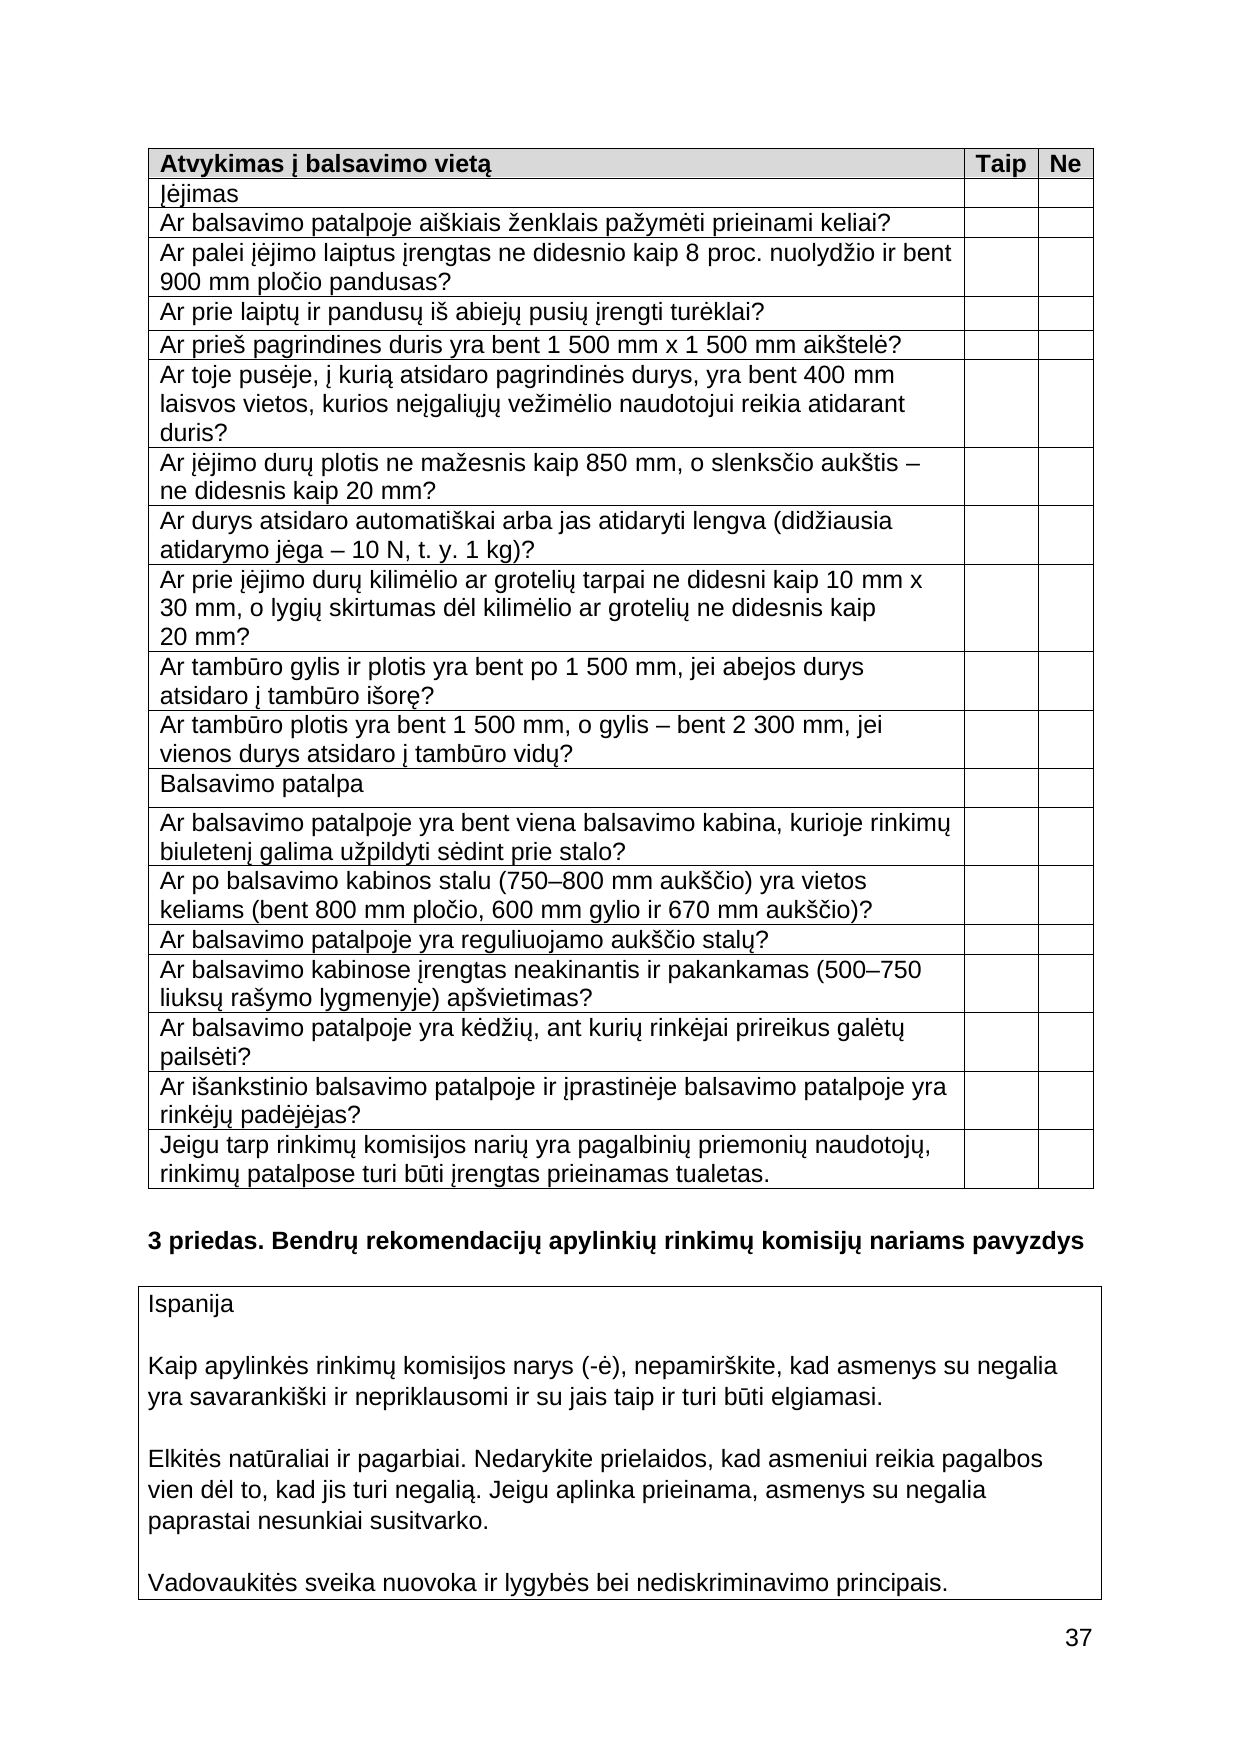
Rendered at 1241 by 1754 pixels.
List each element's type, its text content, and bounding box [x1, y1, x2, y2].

table_cell Ar balsavimo patalpoje yra bent viena balsavimo kabina, kurioje rinkimų biuletenį galima užpildyti sėdint prie stalo? [149, 808, 964, 865]
table_cell Ar tambūro plotis yra bent 1 500 mm, o gylis – bent 2 300 mm, jei vienos durys atsidaro į tambūro vidų? [149, 711, 964, 768]
table_cell [1039, 1130, 1093, 1188]
table_cell [965, 238, 1038, 296]
table_cell [1039, 1013, 1093, 1071]
table_cell [965, 769, 1038, 807]
table_cell Ar balsavimo patalpoje yra kėdžių, ant kurių rinkėjai prireikus galėtų pailsėti? [149, 1013, 964, 1071]
table_cell [1039, 866, 1093, 924]
table_cell [1039, 955, 1093, 1012]
table_cell [965, 925, 1038, 953]
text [139, 1287, 1101, 1599]
table_header Ne [1039, 149, 1093, 177]
table_cell [1039, 925, 1093, 953]
table_cell [1039, 179, 1093, 207]
table_cell [965, 1130, 1038, 1188]
table_cell Ar prie įėjimo durų kilimėlio ar grotelių tarpai ne didesni kaip 10 mm x 30 mm, o lygių skirtumas dėl kilimėlio ar grotelių ne didesnis kaip 20 mm? [149, 565, 964, 651]
table_cell [1039, 208, 1093, 237]
table_cell Ar prie laiptų ir pandusų iš abiejų pusių įrengti turėklai? [149, 297, 964, 329]
table_cell Ar prieš pagrindines duris yra bent 1 500 mm x 1 500 mm aikštelė? [149, 331, 964, 359]
table_header Taip [965, 149, 1038, 177]
table_cell Ar balsavimo kabinose įrengtas neakinantis ir pakankamas (500–750 liuksų rašymo lygmenyje) apšvietimas? [149, 955, 964, 1012]
table_cell [965, 1072, 1038, 1129]
table_cell [1039, 711, 1093, 768]
table_cell [965, 179, 1038, 207]
table_cell [1039, 360, 1093, 447]
table_cell Ar durys atsidaro automatiškai arba jas atidaryti lengva (didžiausia atidarymo jėga – 10 N, t. y. 1 kg)? [149, 506, 964, 564]
table_cell [1039, 448, 1093, 505]
table_cell Ar tambūro gylis ir plotis yra bent po 1 500 mm, jei abejos durys atsidaro į tambūro išorę? [149, 652, 964, 709]
table_cell [965, 208, 1038, 237]
table_cell [1039, 769, 1093, 807]
table_cell [965, 1013, 1038, 1071]
table_cell [1039, 238, 1093, 296]
table_header Atvykimas į balsavimo vietą [149, 149, 964, 177]
table_cell [965, 506, 1038, 564]
table_cell Jeigu tarp rinkimų komisijos narių yra pagalbinių priemonių naudotojų, rinkimų patalpose turi būti įrengtas prieinamas tualetas. [149, 1130, 964, 1188]
table_cell [965, 360, 1038, 447]
table_cell Ar balsavimo patalpoje aiškiais ženklais pažymėti prieinami keliai? [149, 208, 964, 237]
table_cell [965, 711, 1038, 768]
table_cell [965, 955, 1038, 1012]
subtitle 3 priedas. Bendrų rekomendacijų apylinkių rinkimų komisijų nariams pavyzdys [148, 1226, 1092, 1255]
table_cell [1039, 297, 1093, 329]
table_cell [1039, 506, 1093, 564]
table_cell [965, 331, 1038, 359]
table_cell [1039, 331, 1093, 359]
table_cell [1039, 565, 1093, 651]
table_cell [965, 808, 1038, 865]
table_cell [1039, 652, 1093, 709]
table_cell [965, 448, 1038, 505]
table_cell Ar toje pusėje, į kurią atsidaro pagrindinės durys, yra bent 400 mm laisvos vietos, kurios neįgaliųjų vežimėlio naudotojui reikia atidarant duris? [149, 360, 964, 447]
table_cell Ar balsavimo patalpoje yra reguliuojamo aukščio stalų? [149, 925, 964, 953]
table_cell [965, 866, 1038, 924]
table_cell Ar palei įėjimo laiptus įrengtas ne didesnio kaip 8 proc. nuolydžio ir bent 900 mm pločio pandusas? [149, 238, 964, 296]
table_cell [1039, 1072, 1093, 1129]
table_cell [1039, 808, 1093, 865]
table_cell [965, 565, 1038, 651]
table_cell [965, 652, 1038, 709]
table_cell [965, 297, 1038, 329]
table_cell Ar po balsavimo kabinos stalu (750–800 mm aukščio) yra vietos keliams (bent 800 mm pločio, 600 mm gylio ir 670 mm aukščio)? [149, 866, 964, 924]
table_cell Įėjimas [149, 179, 964, 207]
table_cell Ar išankstinio balsavimo patalpoje ir įprastinėje balsavimo patalpoje yra rinkėjų padėjėjas? [149, 1072, 964, 1129]
table_cell Ar įėjimo durų plotis ne mažesnis kaip 850 mm, o slenksčio aukštis – ne didesnis kaip 20 mm? [149, 448, 964, 505]
table_cell Balsavimo patalpa [149, 769, 964, 807]
